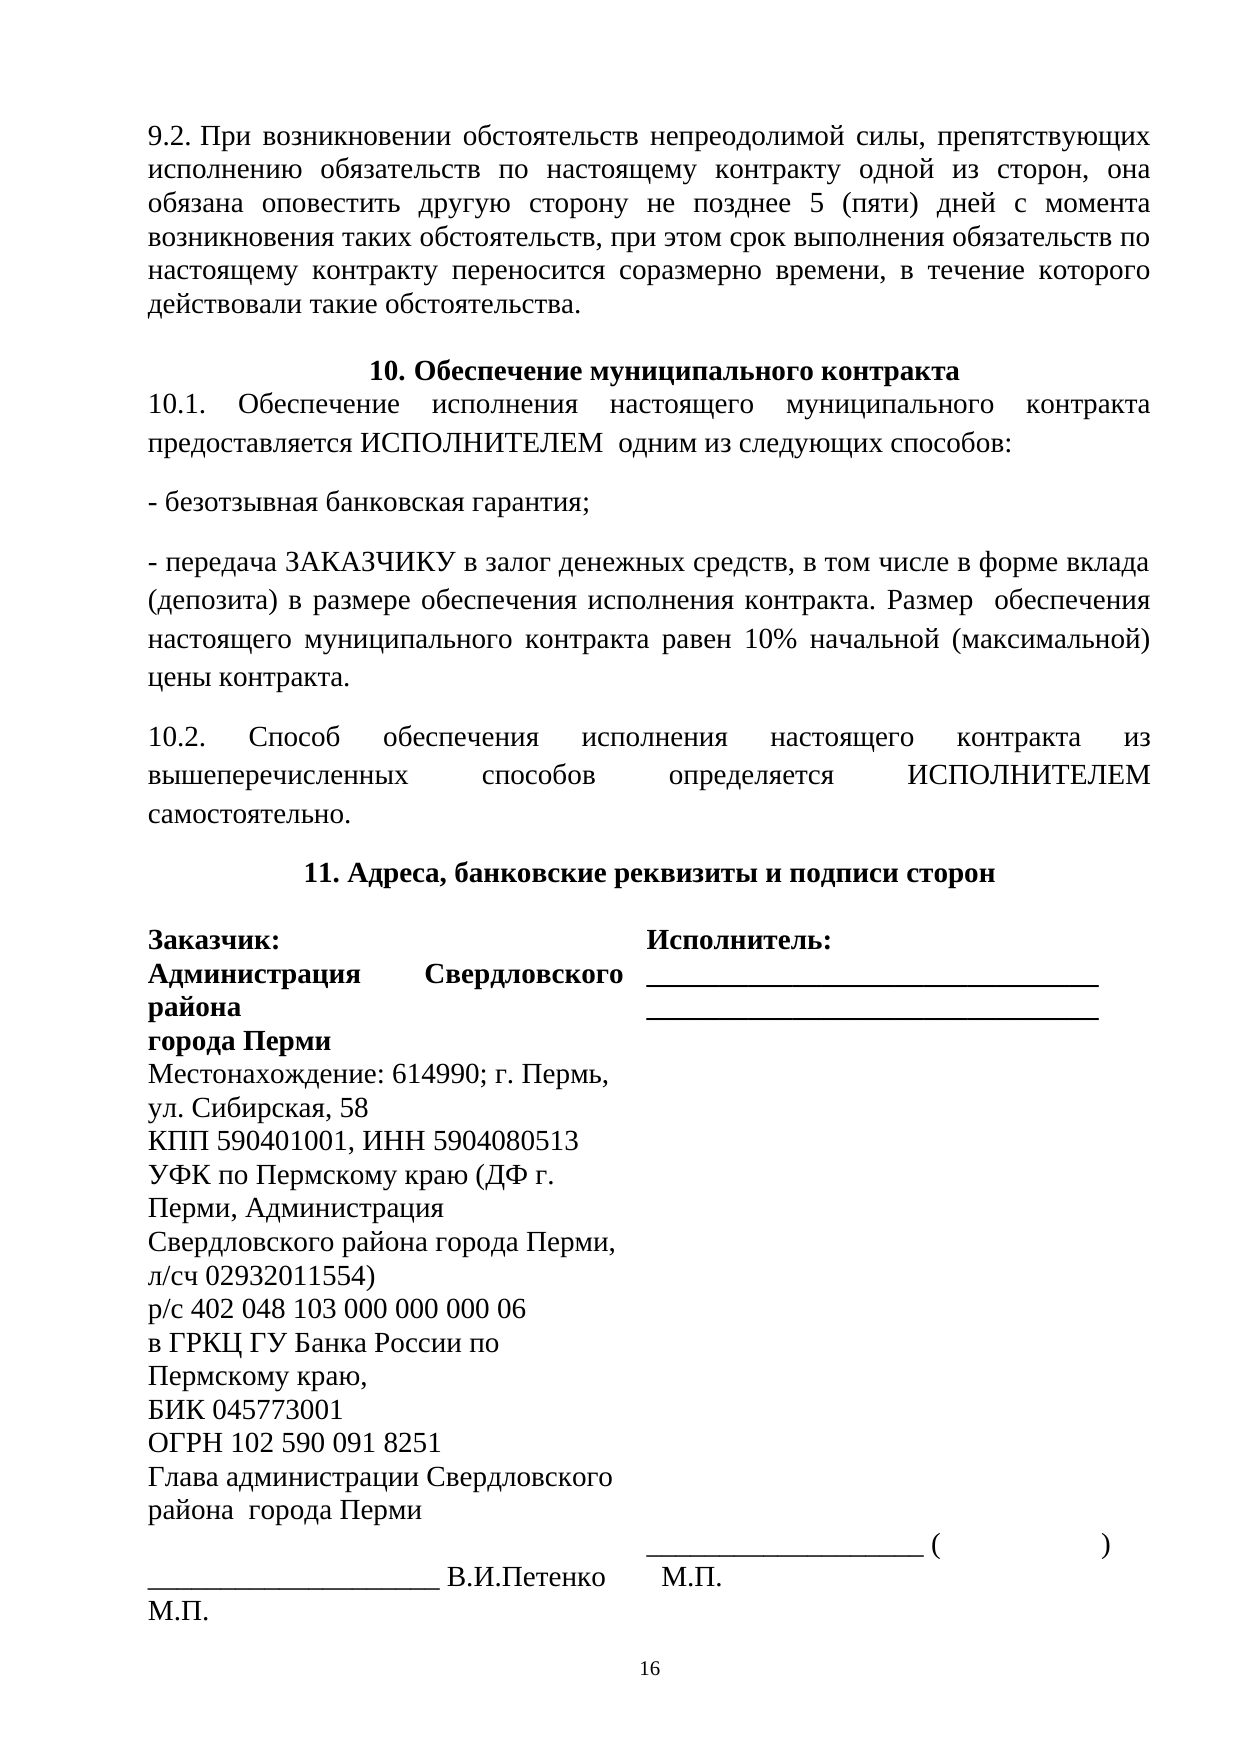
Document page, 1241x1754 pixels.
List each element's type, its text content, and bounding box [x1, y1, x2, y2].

table_header Заказчик: Администрация Свердловского района города Перми Местонахождение: 614990; г. Пермь, ул. Сибирская, 58 КПП 590401001, ИНН 5904080513 УФК по Пермскому краю (ДФ г. Перми, Администрация Свердловского района города Перми, л/сч 02932011554) р/с 402 048 103 000 000 000 06 в ГРКЦ ГУ Банка России по Пермскому краю, БИК 045773001 ОГРН 102 590 091 8251 Глава администрации Свердловского района города Перми ____________________ В.И.Петенко М.П. [136, 922, 635, 1627]
list Обеспечение муниципального контракта [369, 353, 1152, 386]
text 10.1. Обеспечение исполнения настоящего муниципального контракта предоставляется ИСПОЛНИТЕЛЕМ одним из следующих способов: [148, 386, 1152, 458]
text - передача ЗАКАЗЧИКУ в залог денежных средств, в том числе в форме вклада (депозита) в размере обеспечения исполнения контракта. Размер обеспечения настоящего муниципального контракта равен 10% начальной (максимальной) цены контракта. [148, 544, 1152, 693]
table_header Исполнитель: _______________________________ _______________________________ ___________________ ( ) М.П. [635, 922, 1122, 1627]
text - безотзывная банковская гарантия; [148, 484, 1152, 518]
text 9.2. При возникновении обстоятельств непреодолимой силы, препятствующих исполнению обязательств по настоящему контракту одной из сторон, она обязана оповестить другую сторону не позднее 5 (пяти) дней с момента возникновения таких обстоятельств, при этом срок выполнения обязательств по настоящему контракту переносится соразмерно времени, в течение которого действовали такие обстоятельства. [148, 118, 1152, 319]
text 10.2. Способ обеспечения исполнения настоящего контракта из вышеперечисленных способов определяется ИСПОЛНИТЕЛЕМ самостоятельно. [148, 719, 1152, 829]
text 11. Адреса, банковские реквизиты и подписи сторон [148, 855, 1152, 889]
